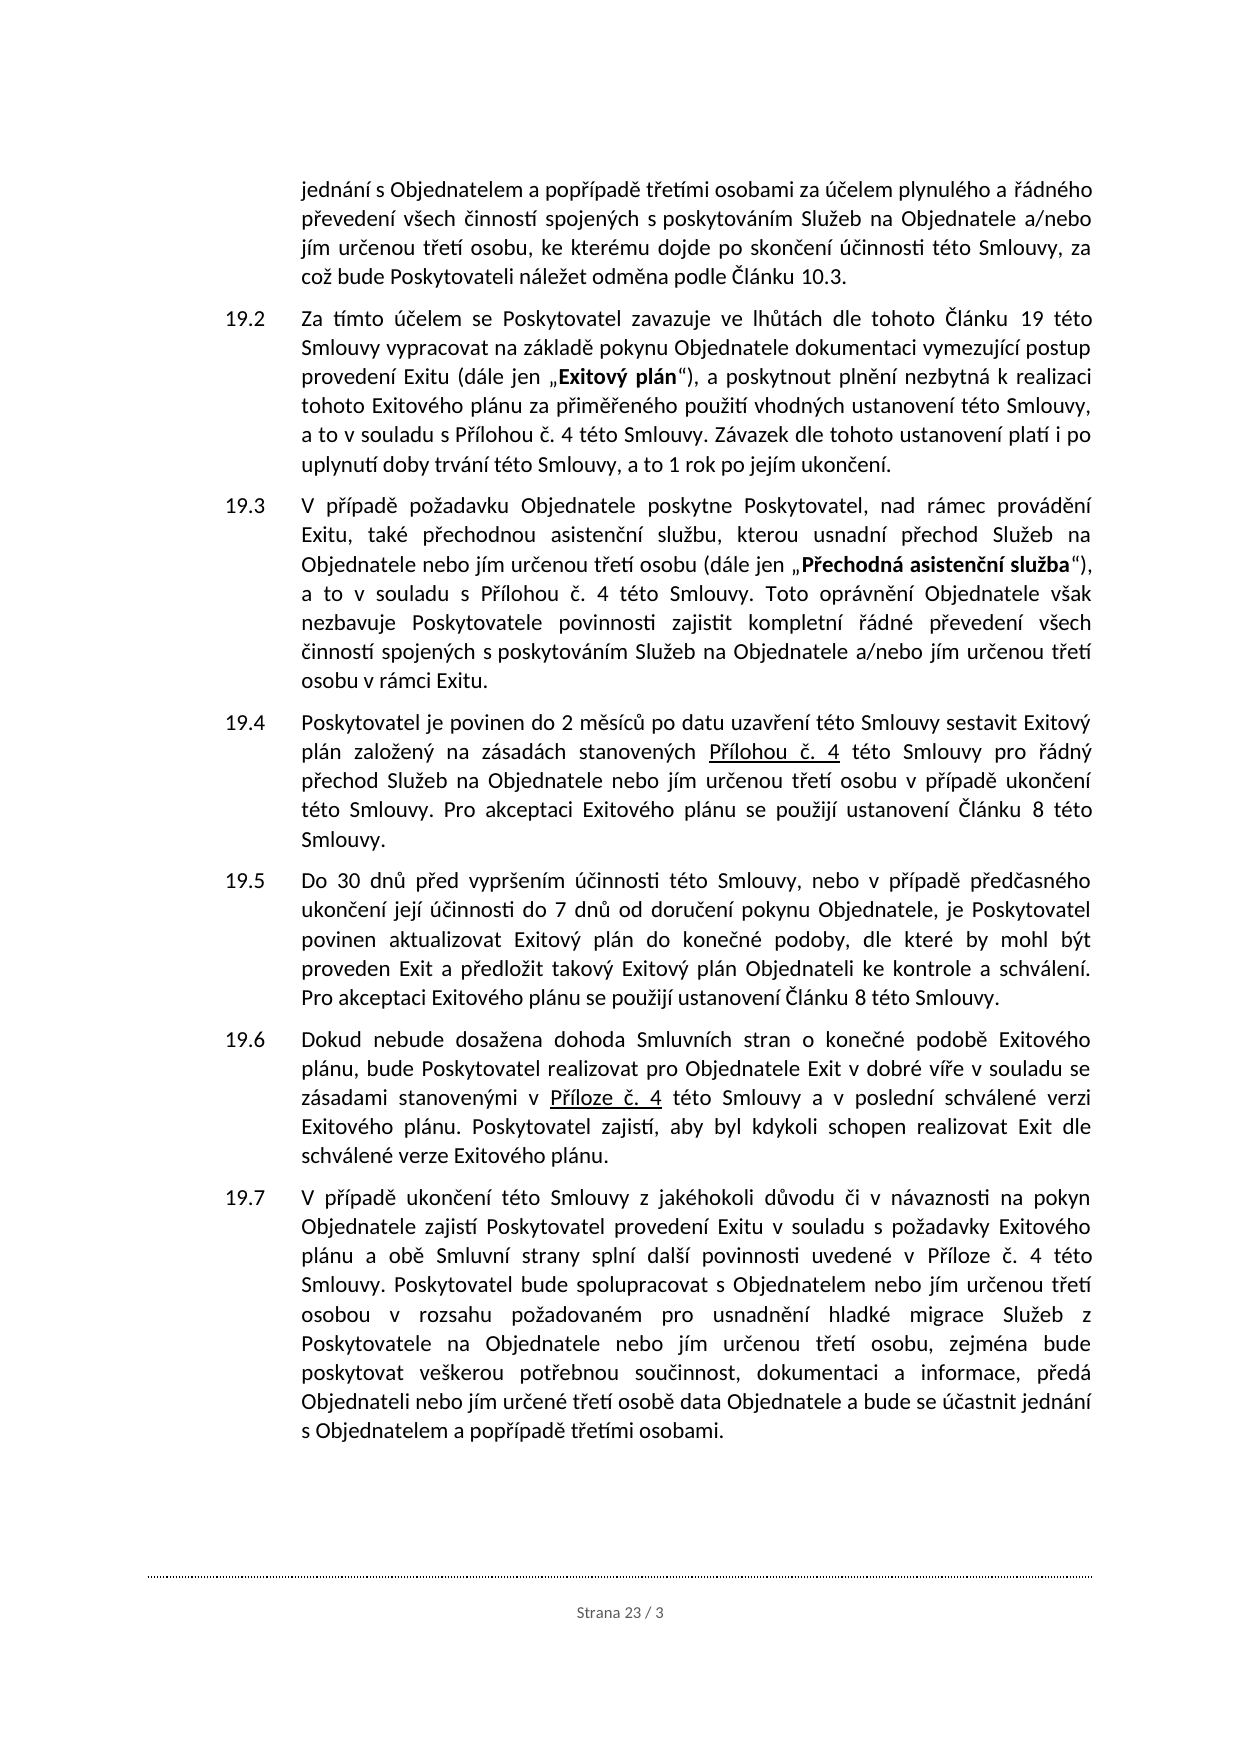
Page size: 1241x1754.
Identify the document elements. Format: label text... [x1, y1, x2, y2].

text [224, 174, 1092, 290]
text Poskytovatel je povinen do 2 měsíců po datu uzavření této Smlouvy sestavit Exitový plán založený na zásadách stanovených Přílohou č. 4 této Smlouvy pro řádný přechod Služeb na Objednatele nebo jím určenou třetí osobu v případě ukončení této Smlouvy. Pro akceptaci Exitového plánu se použijí ustanovení Článku 8 této Smlouvy. [224, 707, 1092, 853]
text V případě ukončení této Smlouvy z jakéhokoli důvodu či v návaznosti na pokyn Objednatele zajistí Poskytovatel provedení Exitu v souladu s požadavky Exitového plánu a obě Smluvní strany splní další povinnosti uvedené v Příloze č. 4 této Smlouvy. Poskytovatel bude spolupracovat s Objednatelem nebo jím určenou třetí osobou v rozsahu požadovaném pro usnadnění hladké migrace Služeb z Poskytovatele na Objednatele nebo jím určenou třetí osobu, zejména bude poskytovat veškerou potřebnou součinnost, dokumentaci a informace, předá Objednateli nebo jím určené třetí osobě data Objednatele a bude se účastnit jednání s Objednatelem a popřípadě třetími osobami. [224, 1182, 1092, 1444]
text Dokud nebude dosažena dohoda Smluvních stran o konečné podobě Exitového plánu, bude Poskytovatel realizovat pro Objednatele Exit v dobré víře v souladu se zásadami stanovenými v Příloze č. 4 této Smlouvy a v poslední schválené verzi Exitového plánu. Poskytovatel zajistí, aby byl kdykoli schopen realizovat Exit dle schválené verze Exitového plánu. [224, 1024, 1092, 1169]
text V případě požadavku Objednatele poskytne Poskytovatel, nad rámec provádění Exitu, také přechodnou asistenční službu, kterou usnadní přechod Služeb na Objednatele nebo jím určenou třetí osobu (dále jen „Přechodná asistenční služba“), a to v souladu s Přílohou č. 4 této Smlouvy. Toto oprávnění Objednatele však nezbavuje Poskytovatele povinnosti zajistit kompletní řádné převedení všech činností spojených s poskytováním Služeb na Objednatele a/nebo jím určenou třetí osobu v rámci Exitu. [224, 490, 1092, 694]
text Za tímto účelem se Poskytovatel zavazuje ve lhůtách dle tohoto Článku 19 této Smlouvy vypracovat na základě pokynu Objednatele dokumentaci vymezující postup provedení Exitu (dále jen „Exitový plán“), a poskytnout plnění nezbytná k realizaci tohoto Exitového plánu za přiměřeného použití vhodných ustanovení této Smlouvy, a to v souladu s Přílohou č. 4 této Smlouvy. Závazek dle tohoto ustanovení platí i po uplynutí doby trvání této Smlouvy, a to 1 rok po jejím ukončení. [224, 303, 1092, 478]
text Do 30 dnů před vypršením účinnosti této Smlouvy, nebo v případě předčasného ukončení její účinnosti do 7 dnů od doručení pokynu Objednatele, je Poskytovatel povinen aktualizovat Exitový plán do konečné podoby, dle které by mohl být proveden Exit a předložit takový Exitový plán Objednateli ke kontrole a schválení. Pro akceptaci Exitového plánu se použijí ustanovení Článku 8 této Smlouvy. [224, 865, 1092, 1011]
